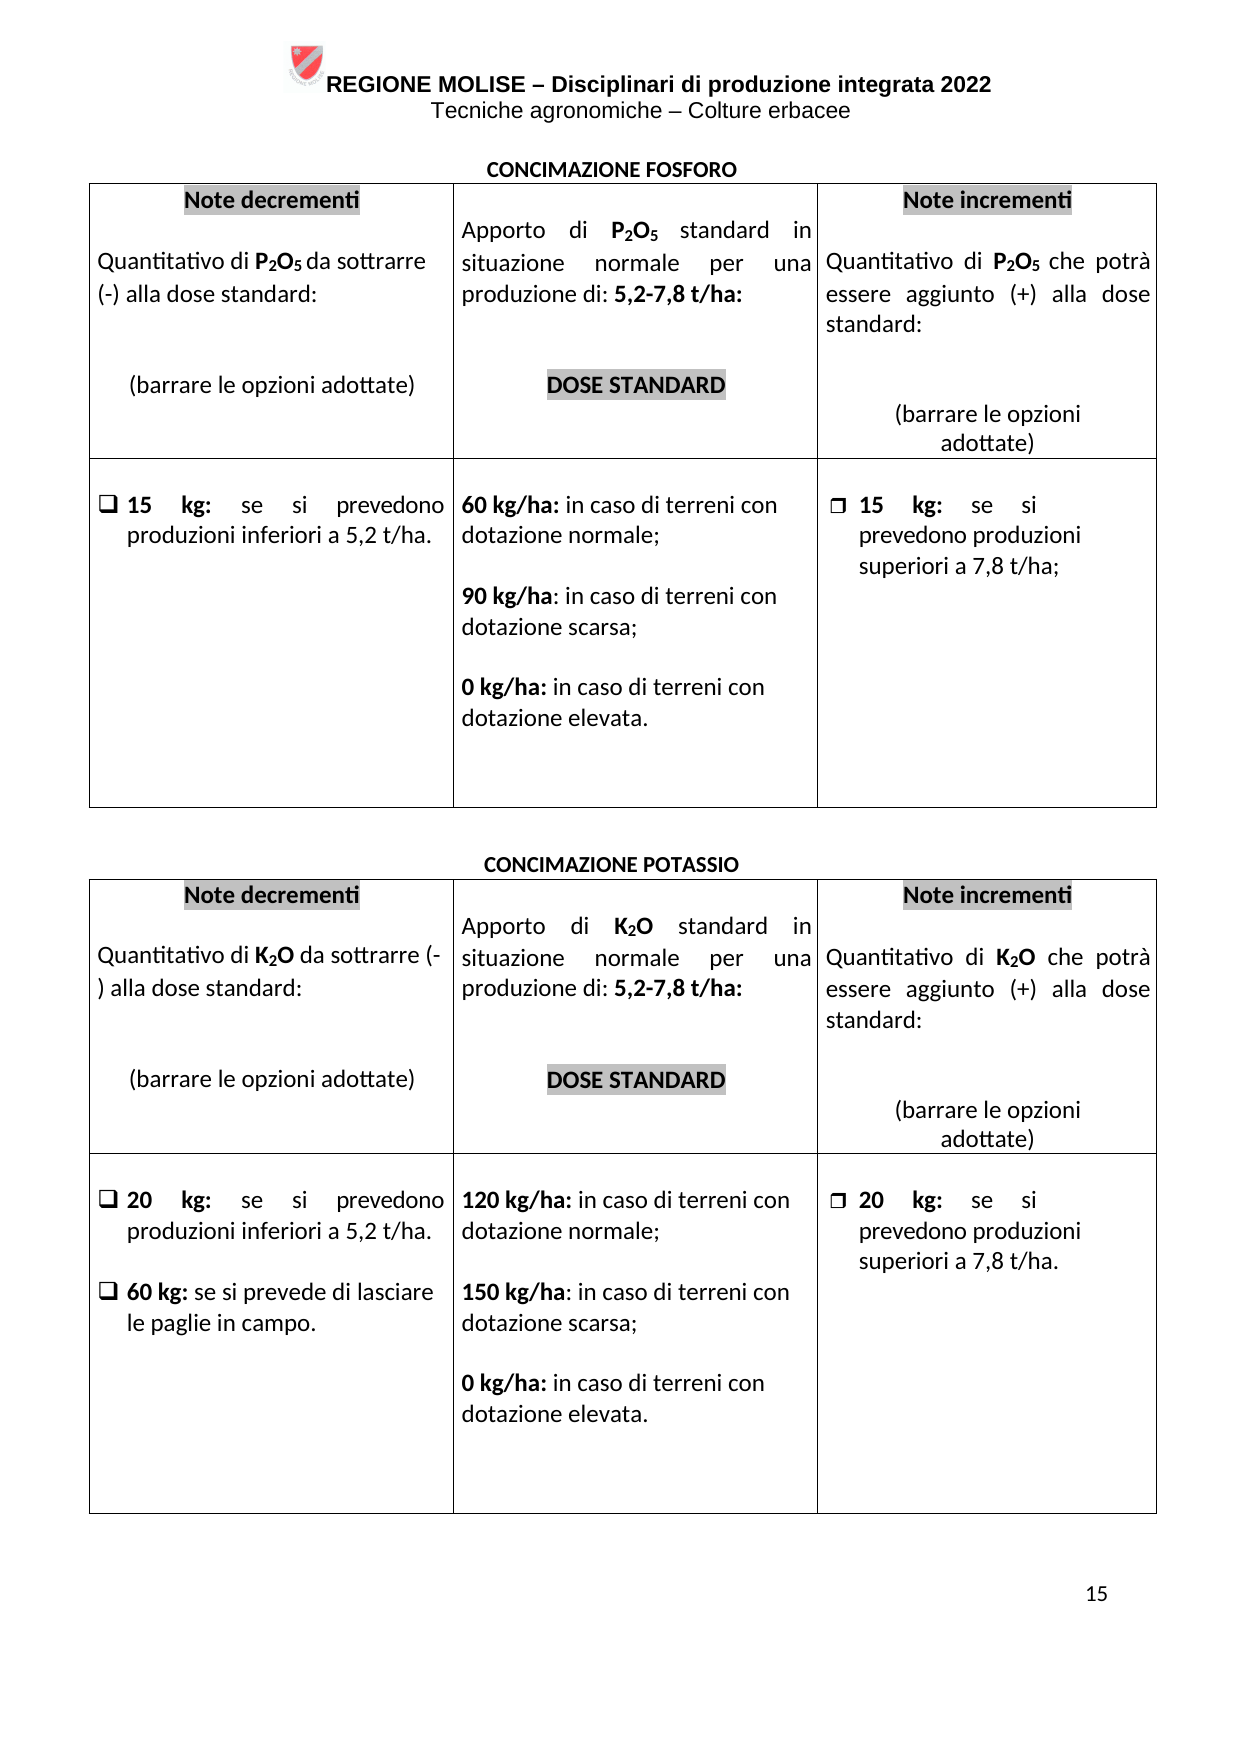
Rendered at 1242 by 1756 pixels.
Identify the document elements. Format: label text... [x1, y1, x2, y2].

table_header Apporto di P2O5 standard in situazione normale per una produzione di: 5,2-7,8 t/ha: DOSE STANDARD [454, 184, 817, 457]
table_cell 15 kg: se si prevedono produzioni inferiori a 5,2 t/ha. [90, 459, 453, 807]
table_header Note decrementi Quantitativo di K2O da sottrarre (- ) alla dose standard: (barrare le opzioni adottate) [90, 880, 453, 1153]
table_header Apporto di K2O standard in situazione normale per una produzione di: 5,2-7,8 t/ha: DOSE STANDARD [454, 880, 817, 1153]
table_header Note incrementi Quantitativo di P2O5 che potrà essere aggiunto (+) alla dose standard: (barrare le opzioni adottate) [818, 184, 1156, 457]
table_header Note decrementi Quantitativo di P2O5 da sottrarre (-) alla dose standard: (barrare le opzioni adottate) [90, 184, 453, 457]
table_cell 20 kg: se si prevedono produzioni superiori a 7,8 t/ha. [818, 1154, 1156, 1513]
table_header Note incrementi Quantitativo di K2O che potrà essere aggiunto (+) alla dose standard: (barrare le opzioni adottate) [818, 880, 1156, 1153]
table_cell 20 kg: se si prevedono produzioni inferiori a 5,2 t/ha. 60 kg: se si prevede di lasciare le paglie in campo. [90, 1154, 453, 1513]
text CONCIMAZIONE FOSFORO [226, 155, 997, 183]
text CONCIMAZIONE POTASSIO [226, 851, 997, 879]
table_cell 15 kg: se si prevedono produzioni superiori a 7,8 t/ha; [818, 459, 1156, 807]
table_cell 60 kg/ha: in caso di terreni con dotazione normale; 90 kg/ha: in caso di terreni con dotazione scarsa; 0 kg/ha: in caso di terreni con dotazione elevata. [454, 459, 817, 807]
table_cell 120 kg/ha: in caso di terreni con dotazione normale; 150 kg/ha: in caso di terreni con dotazione scarsa; 0 kg/ha: in caso di terreni con dotazione elevata. [454, 1154, 817, 1513]
